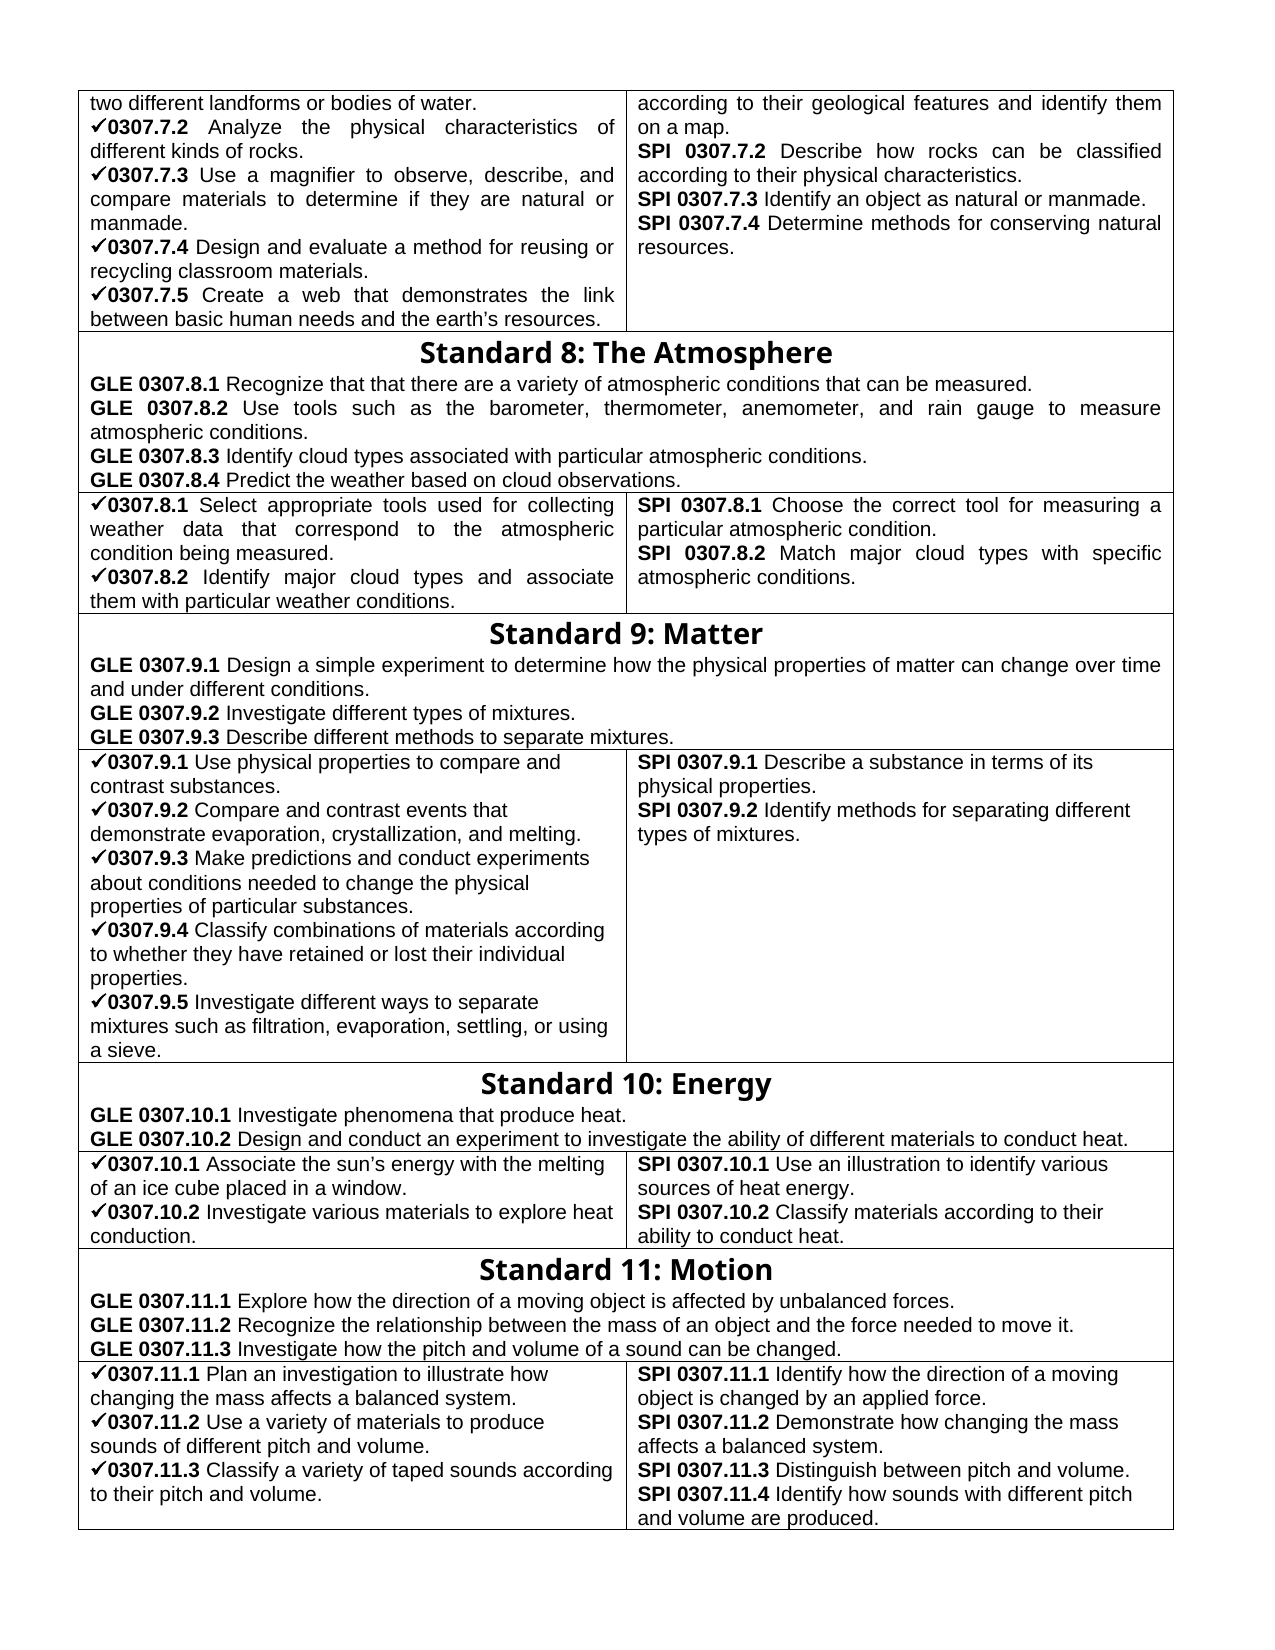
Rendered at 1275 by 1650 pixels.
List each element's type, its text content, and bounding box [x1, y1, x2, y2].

table_cell 0307.9.1 Use physical properties to compare and contrast substances. 0307.9.2 Compare and contrast events that demonstrate evaporation, crystallization, and melting. 0307.9.3 Make predictions and conduct experiments about conditions needed to change the physical properties of particular substances. 0307.9.4 Classify combinations of materials according to whether they have retained or lost their individual properties. 0307.9.5 Investigate different ways to separate mixtures such as filtration, evaporation, settling, or using a sieve. [79, 750, 626, 1062]
table_cell Standard 8: The Atmosphere GLE 0307.8.1 Recognize that that there are a variety of atmospheric conditions that can be measured. GLE 0307.8.2 Use tools such as the barometer, thermometer, anemometer, and rain gauge to measure atmospheric conditions. GLE 0307.8.3 Identify cloud types associated with particular atmospheric conditions. GLE 0307.8.4 Predict the weather based on cloud observations. [79, 332, 1173, 492]
table_cell Standard 9: Matter GLE 0307.9.1 Design a simple experiment to determine how the physical properties of matter can change over time and under different conditions. GLE 0307.9.2 Investigate different types of mixtures. GLE 0307.9.3 Describe different methods to separate mixtures. [79, 614, 1173, 749]
table_cell SPI 0307.11.1 Identify how the direction of a moving object is changed by an applied force. SPI 0307.11.2 Demonstrate how changing the mass affects a balanced system. SPI 0307.11.3 Distinguish between pitch and volume. SPI 0307.11.4 Identify how sounds with different pitch and volume are produced. [627, 1362, 1173, 1529]
table_cell Standard 11: Motion GLE 0307.11.1 Explore how the direction of a moving object is affected by unbalanced forces. GLE 0307.11.2 Recognize the relationship between the mass of an object and the force needed to move it. GLE 0307.11.3 Investigate how the pitch and volume of a sound can be changed. [79, 1249, 1173, 1361]
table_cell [627, 91, 1173, 331]
table_cell 0307.11.1 Plan an investigation to illustrate how changing the mass affects a balanced system. 0307.11.2 Use a variety of materials to produce sounds of different pitch and volume. 0307.11.3 Classify a variety of taped sounds according to their pitch and volume. [79, 1362, 626, 1529]
table_cell SPI 0307.10.1 Use an illustration to identify various sources of heat energy. SPI 0307.10.2 Classify materials according to their ability to conduct heat. [627, 1152, 1173, 1248]
table_cell SPI 0307.8.1 Choose the correct tool for measuring a particular atmospheric condition. SPI 0307.8.2 Match major cloud types with specific atmospheric conditions. [627, 493, 1173, 613]
table_cell SPI 0307.9.1 Describe a substance in terms of its physical properties. SPI 0307.9.2 Identify methods for separating different types of mixtures. [627, 750, 1173, 1062]
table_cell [79, 91, 626, 331]
table_cell 0307.8.1 Select appropriate tools used for collecting weather data that correspond to the atmospheric condition being measured. 0307.8.2 Identify major cloud types and associate them with particular weather conditions. [79, 493, 626, 613]
table_cell 0307.10.1 Associate the sun’s energy with the melting of an ice cube placed in a window. 0307.10.2 Investigate various materials to explore heat conduction. [79, 1152, 626, 1248]
table_cell Standard 10: Energy GLE 0307.10.1 Investigate phenomena that produce heat. GLE 0307.10.2 Design and conduct an experiment to investigate the ability of different materials to conduct heat. [79, 1063, 1173, 1151]
